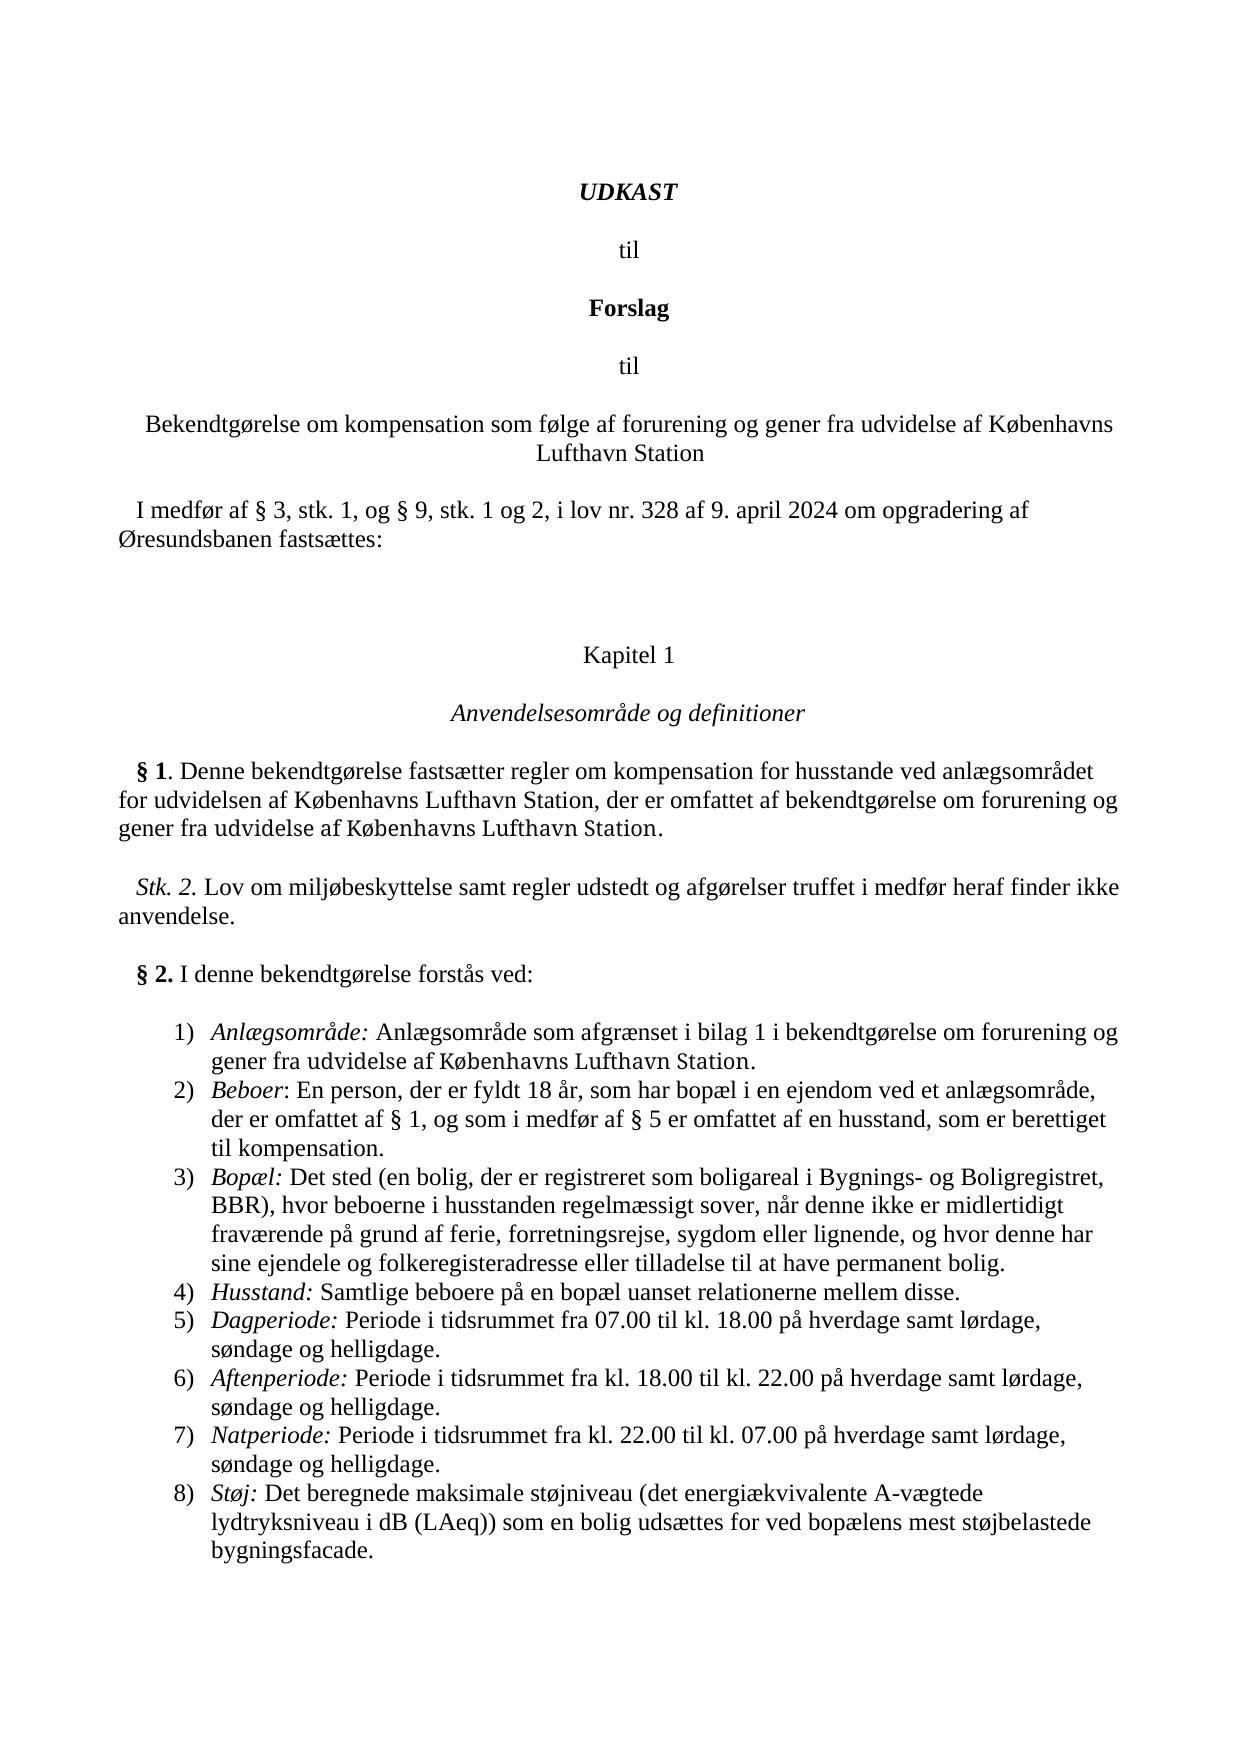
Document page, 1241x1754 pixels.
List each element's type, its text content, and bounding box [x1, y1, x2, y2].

text I medfør af § 3, stk. 1, og § 9, stk. 1 og 2, i lov nr. 328 af 9. april 2024 om opgradering af Øresundsbanen fastsættes: [118, 496, 1122, 553]
list Natperiode: Periode i tidsrummet fra kl. 22.00 til kl. 07.00 på hverdage samt lørdage, søndage og helligdage. [173, 1421, 1122, 1478]
list Aftenperiode: Periode i tidsrummet fra kl. 18.00 til kl. 22.00 på hverdage samt lørdage, søndage og helligdage. [173, 1363, 1122, 1421]
list Beboer: En person, der er fyldt 18 år, som har bopæl i en ejendom ved et anlægsområde, der er omfattet af § 1, og som i medfør af § 5 er omfattet af en husstand, som er berettiget til kompensation. [173, 1076, 1122, 1162]
list Dagperiode: Periode i tidsrummet fra 07.00 til kl. 18.00 på hverdage samt lørdage, søndage og helligdage. [173, 1306, 1122, 1363]
list Anlægsområde: Anlægsområde som afgrænset i bilag 1 i bekendtgørelse om forurening og gener fra udvidelse af Københavns Lufthavn Station. [173, 1017, 1122, 1076]
text til [118, 351, 1122, 380]
text § 1. Denne bekendtgørelse fastsætter regler om kompensation for husstande ved anlægsområdet for udvidelsen af Københavns Lufthavn Station, der er omfattet af bekendtgørelse om forurening og gener fra udvidelse af Københavns Lufthavn Station. [118, 756, 1122, 843]
text Anvendelsesområde og definitioner [118, 698, 1122, 727]
text UDKAST [118, 177, 1122, 206]
text § 2. I denne bekendtgørelse forstås ved: [118, 959, 1122, 988]
text Kapitel 1 [118, 640, 1122, 669]
list Bopæl: Det sted (en bolig, der er registreret som boligareal i Bygnings- og Boligregistret, BBR), hvor beboerne i husstanden regelmæssigt sover, når denne ikke er midlertidigt fraværende på grund af ferie, forretningsrejse, sygdom eller lignende, og hvor denne har sine ejendele og folkeregisteradresse eller tilladelse til at have permanent bolig. [173, 1162, 1122, 1277]
text Forslag [118, 293, 1122, 322]
text Bekendtgørelse om kompensation som følge af forurening og gener fra udvidelse af Københavns Lufthavn Station [118, 409, 1122, 466]
list Husstand: Samtlige beboere på en bopæl uanset relationerne mellem disse. [173, 1277, 1122, 1306]
list Støj: Det beregnede maksimale støjniveau (det energiækvivalente A-vægtede lydtryksniveau i dB (LAeq)) som en bolig udsættes for ved bopælens mest støjbelastede bygningsfacade. [173, 1478, 1122, 1564]
text Stk. 2. Lov om miljøbeskyttelse samt regler udstedt og afgørelser truffet i medfør heraf finder ikke anvendelse. [118, 872, 1122, 930]
text til [118, 235, 1122, 264]
